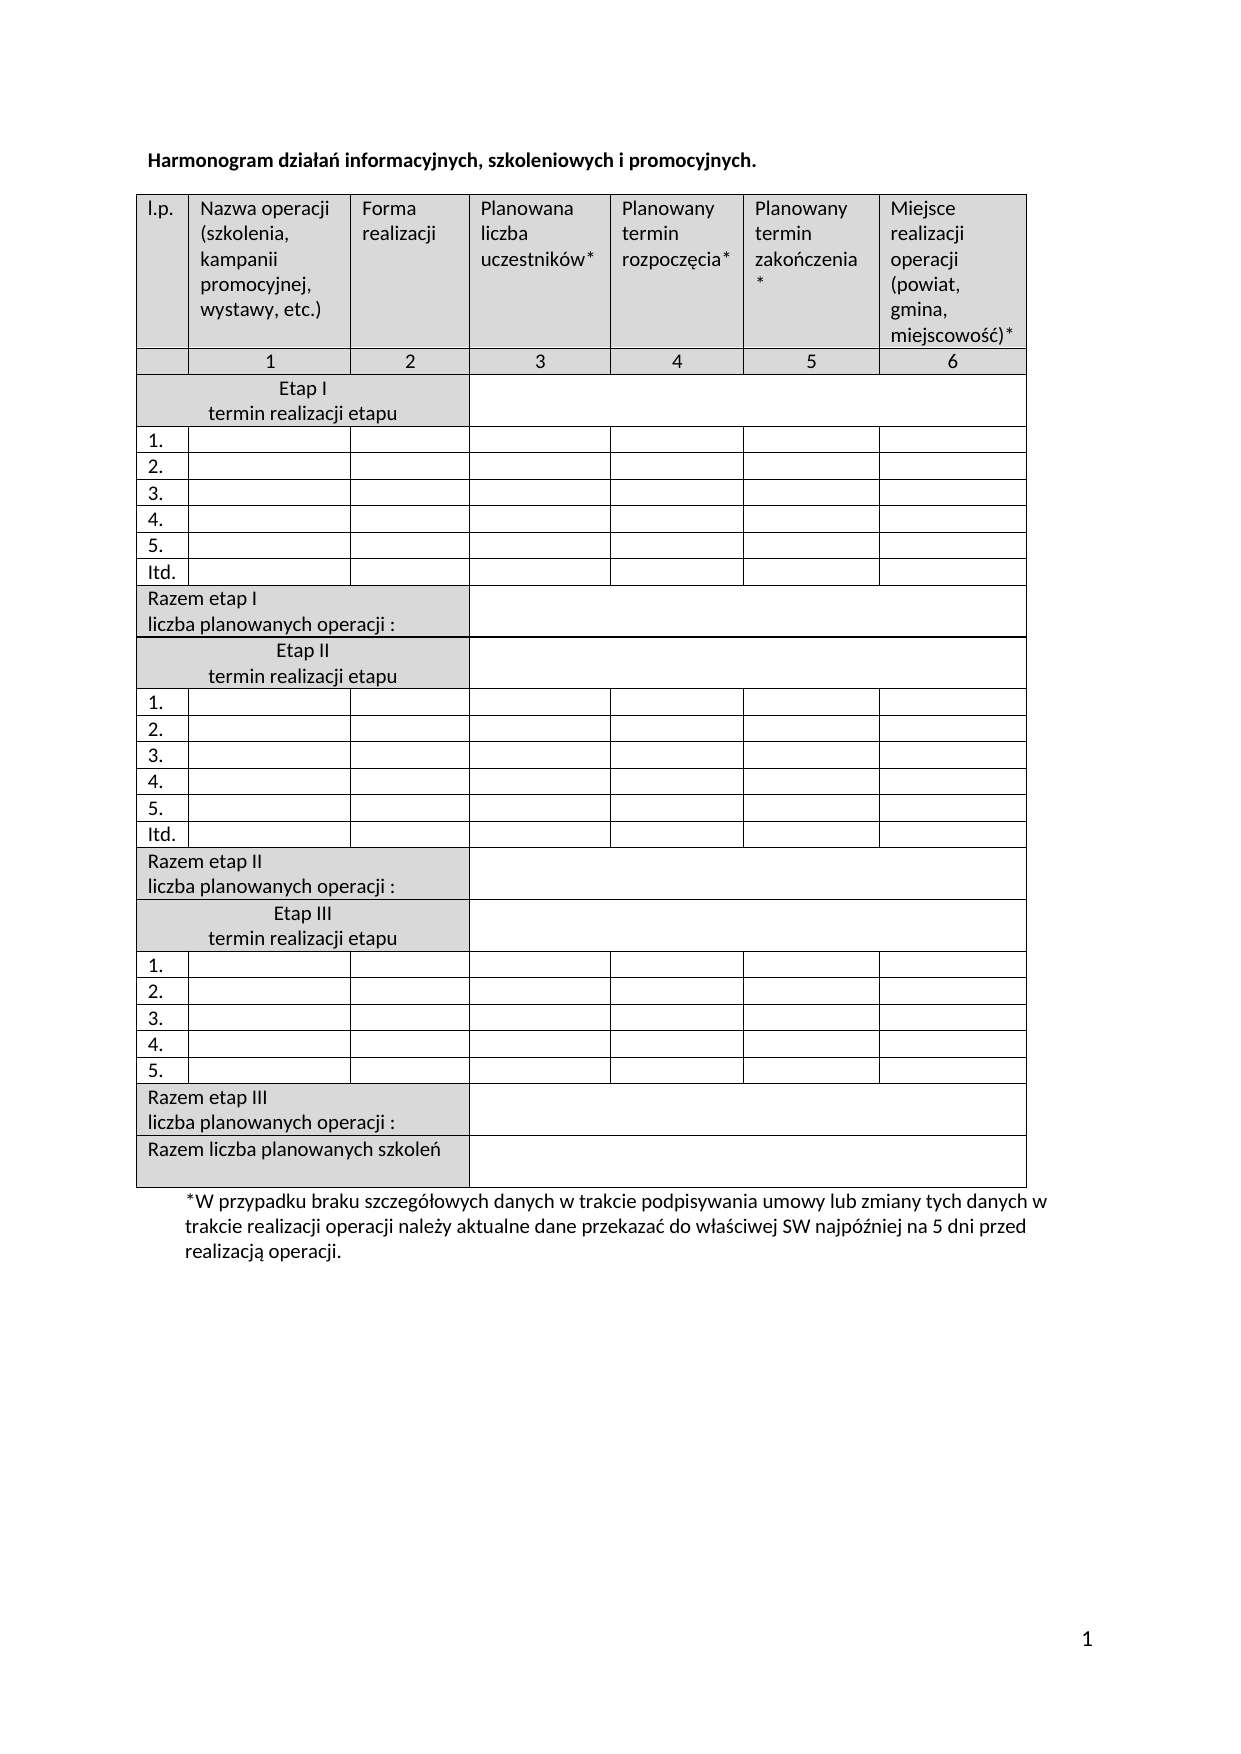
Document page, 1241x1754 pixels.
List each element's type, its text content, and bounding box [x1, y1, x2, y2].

table_cell [470, 427, 610, 452]
table_cell [470, 1005, 610, 1030]
table_cell [470, 1058, 610, 1083]
table_cell 3 [470, 349, 610, 374]
table_cell [880, 453, 1026, 479]
table_cell [611, 716, 743, 741]
table_cell [137, 1005, 188, 1030]
table_cell [470, 952, 610, 977]
text *W przypadku braku szczegółowych danych w trakcie podpisywania umowy lub zmiany tych danych w trakcie realizacji operacji należy aktualne dane przekazać do właściwej SW najpóźniej na 5 dni przed realizacją operacji. [185, 1188, 1093, 1264]
table_header Forma realizacji [351, 195, 469, 347]
table_cell [611, 795, 743, 821]
table_cell [351, 453, 469, 479]
table_cell [137, 506, 188, 532]
table_cell [351, 559, 469, 584]
table_cell [189, 559, 350, 584]
table_cell 2 [351, 349, 469, 374]
table_cell [351, 533, 469, 558]
table_cell [351, 689, 469, 715]
table_cell 4 [611, 349, 743, 374]
table_cell [137, 978, 188, 1004]
text Harmonogram działań informacyjnych, szkoleniowych i promocyjnych. [148, 148, 1093, 173]
table_cell [351, 506, 469, 532]
table_cell [744, 427, 879, 452]
table_cell [189, 1005, 350, 1030]
table_cell [744, 822, 879, 847]
table_cell [744, 716, 879, 741]
table_cell [351, 1005, 469, 1030]
table_cell [137, 349, 188, 374]
table_cell [611, 427, 743, 452]
table_cell [189, 533, 350, 558]
table_cell Razem etap II liczba planowanych operacji : [137, 848, 469, 899]
table_cell [470, 822, 610, 847]
table_cell [744, 795, 879, 821]
table_cell [880, 559, 1026, 584]
table_cell [189, 1031, 350, 1057]
table_cell [880, 742, 1026, 768]
table_cell [351, 742, 469, 768]
table_cell [880, 978, 1026, 1004]
table_cell [137, 1031, 188, 1057]
table_cell [351, 769, 469, 794]
table_cell [470, 480, 610, 505]
table_cell [611, 533, 743, 558]
table_cell [744, 1058, 879, 1083]
table_cell [744, 559, 879, 584]
table_cell [189, 769, 350, 794]
table_cell [470, 1136, 1026, 1187]
table_cell [611, 559, 743, 584]
table_cell Itd. [137, 559, 188, 584]
table_cell [137, 533, 188, 558]
table_cell Itd. [137, 822, 188, 847]
table_cell [880, 533, 1026, 558]
table_cell [189, 742, 350, 768]
table_cell [189, 716, 350, 741]
table_cell [189, 952, 350, 977]
table_cell [744, 506, 879, 532]
table_cell [137, 427, 188, 452]
table_cell [351, 822, 469, 847]
table_cell [611, 453, 743, 479]
table_cell [611, 1058, 743, 1083]
table_cell [351, 978, 469, 1004]
table_cell [744, 1005, 879, 1030]
table_cell [880, 427, 1026, 452]
table_cell [744, 480, 879, 505]
table_cell [189, 822, 350, 847]
table_cell [137, 795, 188, 821]
table_cell [744, 742, 879, 768]
table_cell [611, 978, 743, 1004]
table_cell [470, 716, 610, 741]
table_cell [470, 586, 1026, 636]
table_cell [137, 952, 188, 977]
table_cell [880, 1005, 1026, 1030]
table_cell [351, 480, 469, 505]
table_cell [137, 453, 188, 479]
table_cell [351, 1058, 469, 1083]
table_cell [189, 453, 350, 479]
table_cell Etap I termin realizacji etapu [137, 375, 469, 426]
table_cell [880, 689, 1026, 715]
table_cell [880, 769, 1026, 794]
table_cell [880, 1031, 1026, 1057]
table_cell [470, 453, 610, 479]
table_cell [470, 900, 1026, 951]
table_cell [744, 453, 879, 479]
table_cell [189, 480, 350, 505]
table_header Miejsce realizacji operacji (powiat, gmina, miejscowość)* [880, 195, 1026, 347]
table_cell [611, 952, 743, 977]
table_cell [744, 769, 879, 794]
table_cell [351, 716, 469, 741]
table_cell [880, 822, 1026, 847]
table_cell [137, 716, 188, 741]
table_cell Razem etap I liczba planowanych operacji : [137, 586, 469, 636]
table_cell [744, 533, 879, 558]
table_header l.p. [137, 195, 188, 347]
table_header Nazwa operacji (szkolenia, kampanii promocyjnej, wystawy, etc.) [189, 195, 350, 347]
table_cell [189, 506, 350, 532]
table_cell [744, 689, 879, 715]
table_cell [744, 1031, 879, 1057]
table_cell [470, 375, 1026, 426]
table_header Planowana liczba uczestników* [470, 195, 610, 347]
table_cell Razem liczba planowanych szkoleń [137, 1136, 469, 1187]
table_cell [137, 769, 188, 794]
table_cell 5 [744, 349, 879, 374]
table_cell [470, 533, 610, 558]
table_cell [611, 1031, 743, 1057]
table_cell [137, 742, 188, 768]
table_cell [611, 769, 743, 794]
table_cell [189, 1058, 350, 1083]
table_cell [470, 848, 1026, 899]
table_cell [351, 952, 469, 977]
table_cell 1 [189, 349, 350, 374]
table_cell [470, 1084, 1026, 1135]
table_header Planowany termin rozpoczęcia* [611, 195, 743, 347]
table_cell [470, 1031, 610, 1057]
table_cell [470, 742, 610, 768]
table_cell [470, 769, 610, 794]
table_cell [351, 1031, 469, 1057]
table_cell [880, 480, 1026, 505]
table_cell [137, 1058, 188, 1083]
table_cell [470, 559, 610, 584]
table_cell [189, 689, 350, 715]
table_cell [611, 742, 743, 768]
table_cell [744, 952, 879, 977]
table_cell [611, 506, 743, 532]
table_cell Etap II termin realizacji etapu [137, 638, 469, 688]
table_cell [611, 689, 743, 715]
table_cell [611, 1005, 743, 1030]
table_cell [470, 689, 610, 715]
table_cell [351, 795, 469, 821]
table_cell [611, 822, 743, 847]
table_cell [351, 427, 469, 452]
table_cell [470, 978, 610, 1004]
table_cell 6 [880, 349, 1026, 374]
table_cell [880, 952, 1026, 977]
table_cell [880, 795, 1026, 821]
table_cell [880, 506, 1026, 532]
table_cell [744, 978, 879, 1004]
table_cell [470, 638, 1026, 688]
table_cell [137, 689, 188, 715]
table_cell [470, 506, 610, 532]
table_cell [611, 480, 743, 505]
table_cell [880, 716, 1026, 741]
table_cell [470, 795, 610, 821]
table_cell [189, 978, 350, 1004]
table_header Planowany termin zakończenia* [744, 195, 879, 347]
table_cell Etap III termin realizacji etapu [137, 900, 469, 951]
table_cell [189, 427, 350, 452]
table_cell [137, 480, 188, 505]
table_cell [189, 795, 350, 821]
table_cell [880, 1058, 1026, 1083]
table_cell Razem etap III liczba planowanych operacji : [137, 1084, 469, 1135]
